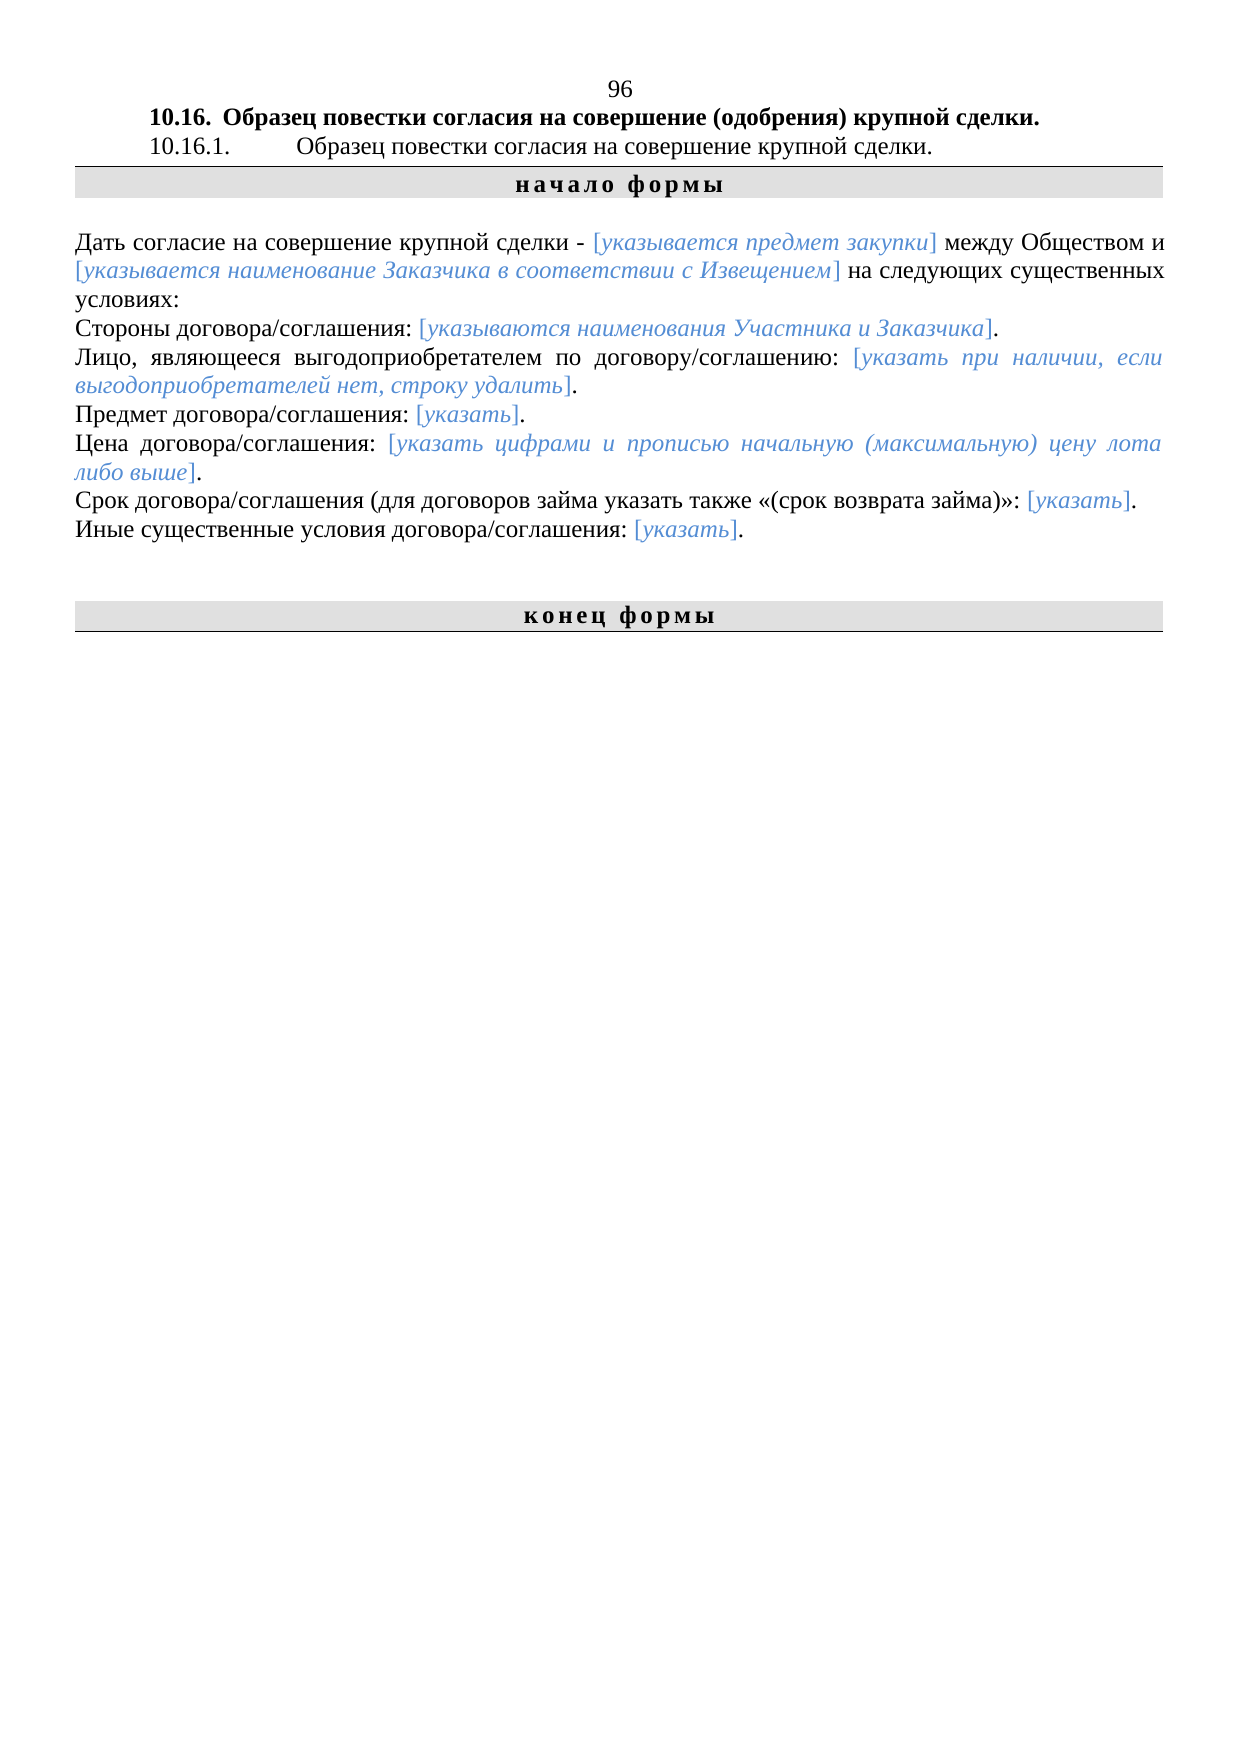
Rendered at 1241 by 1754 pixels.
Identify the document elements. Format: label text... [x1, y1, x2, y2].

list Образец повестки согласия на совершение (одобрения) крупной сделки. [75, 102, 1165, 131]
text Дать согласие на совершение крупной сделки - [указывается предмет закупки] между Обществом и [указывается наименование Заказчика в соответствии с Извещением] на следующих существенных условиях: [75, 233, 1165, 319]
text Иные существенные условия договора/соглашения: [указать]. [75, 521, 1165, 549]
table_cell [383, 278, 394, 285]
text Стороны договора/соглашения: [указываются наименования Участника и Заказчика]. [75, 319, 1165, 348]
text Лицо, являющееся выгодоприобретателем по договору/соглашению: [указать при наличии, если выгодоприобретателей нет, строку удалить]. [75, 348, 1165, 406]
text конец формы [75, 607, 1163, 638]
text Цена договора/соглашения: [указать цифрами и прописью начальную (максимальную) цену лота либо выше]. [75, 434, 1165, 492]
text начало формы [75, 174, 1163, 204]
table_cell [876, 336, 887, 342]
text Срок договора/соглашения (для договоров займа указать также «(срок возврата займа)»: [указать]. [75, 492, 1165, 521]
text Предмет договора/соглашения: [указать]. [75, 406, 1165, 434]
list Образец повестки согласия на совершение крупной сделки. [75, 137, 1165, 166]
